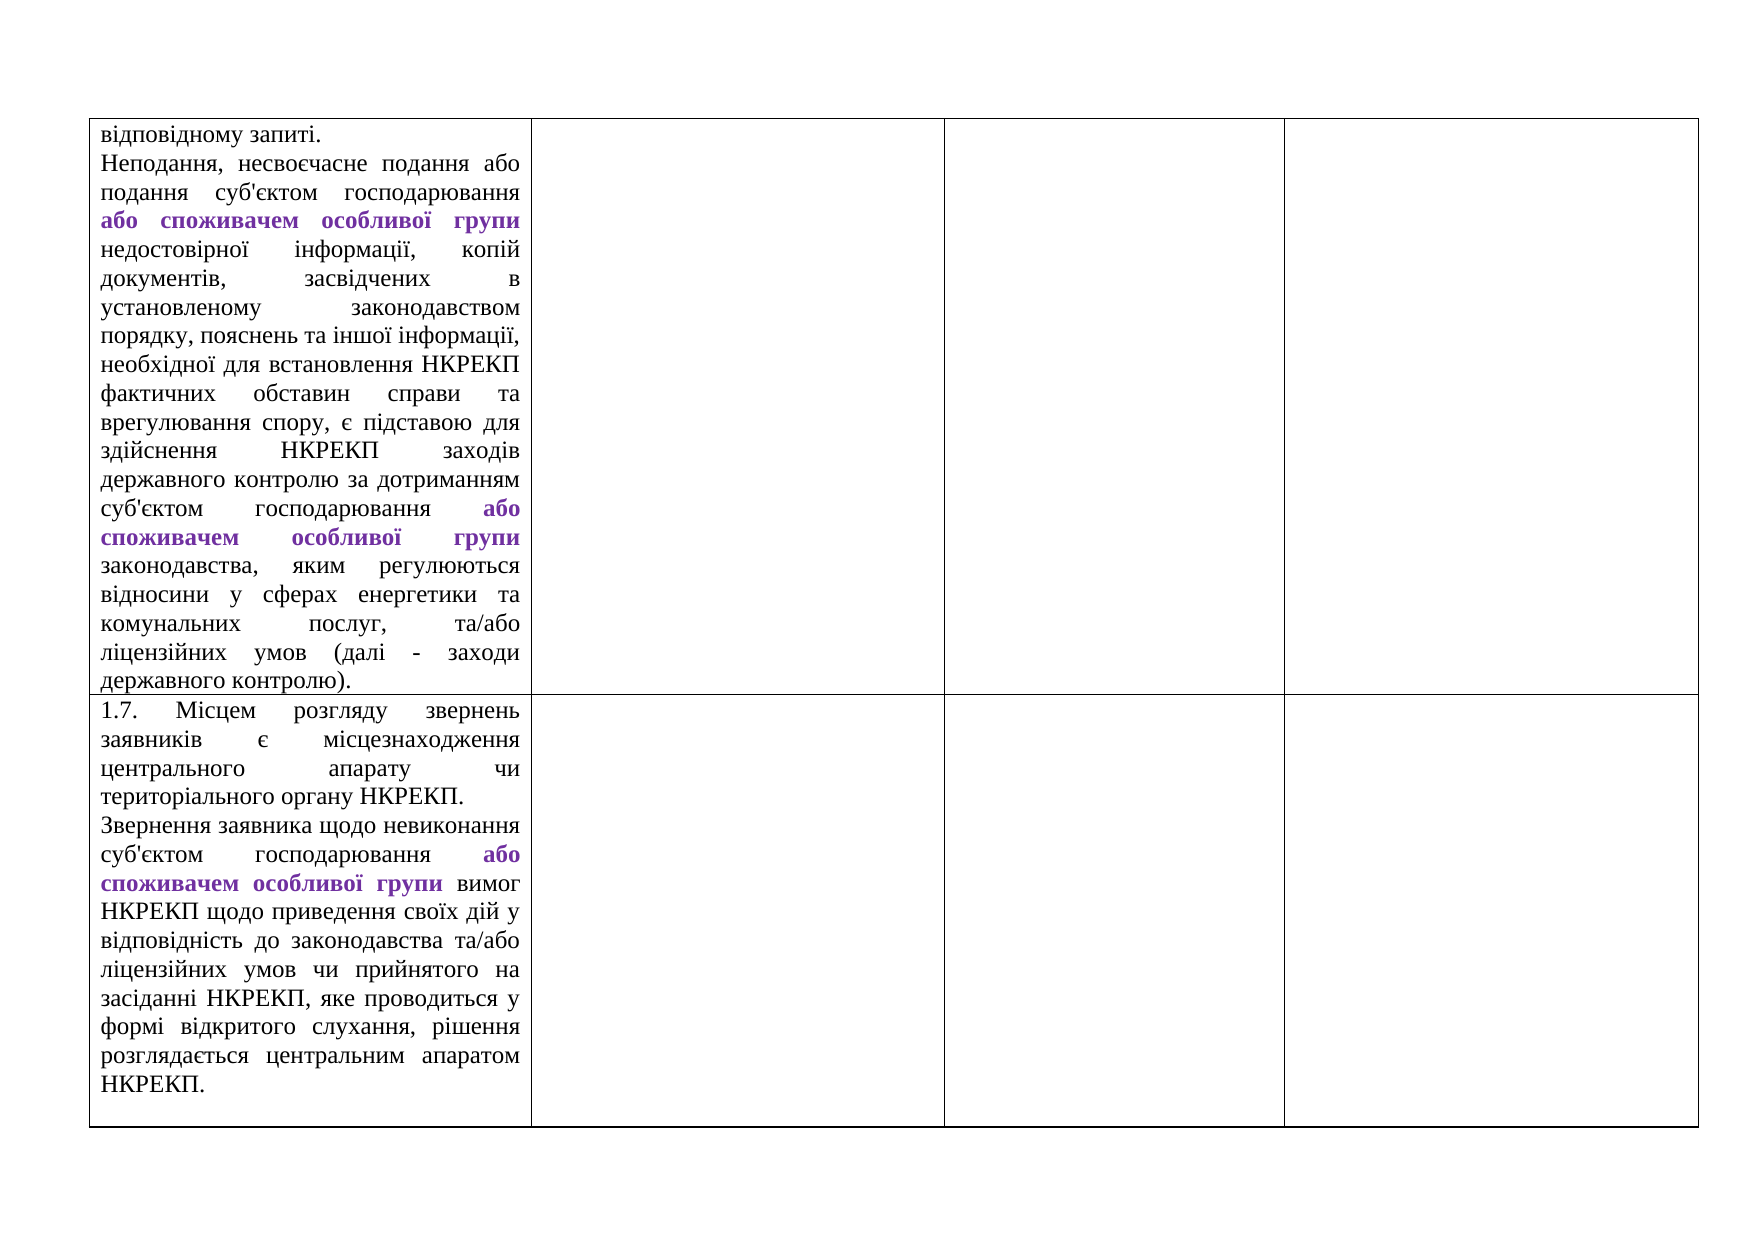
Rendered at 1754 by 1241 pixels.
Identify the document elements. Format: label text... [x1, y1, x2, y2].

table_cell [1285, 695, 1698, 1126]
table_cell [532, 695, 944, 1126]
table_cell [532, 119, 944, 694]
table_cell [1285, 119, 1698, 694]
table_cell 1.7. Місцем розгляду звернень заявників є місцезнаходження центрального апарату чи територіального органу НКРЕКП. Звернення заявника щодо невиконання суб'єктом господарювання або споживачем особливої групи вимог НКРЕКП щодо приведення своїх дій у відповідність до законодавства та/або ліцензійних умов чи прийнятого на засіданні НКРЕКП, яке проводиться у формі відкритого слухання, рішення розглядається центральним апаратом НКРЕКП. [90, 695, 531, 1126]
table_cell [90, 119, 531, 694]
table_cell [945, 695, 1284, 1126]
table_cell [945, 119, 1284, 694]
